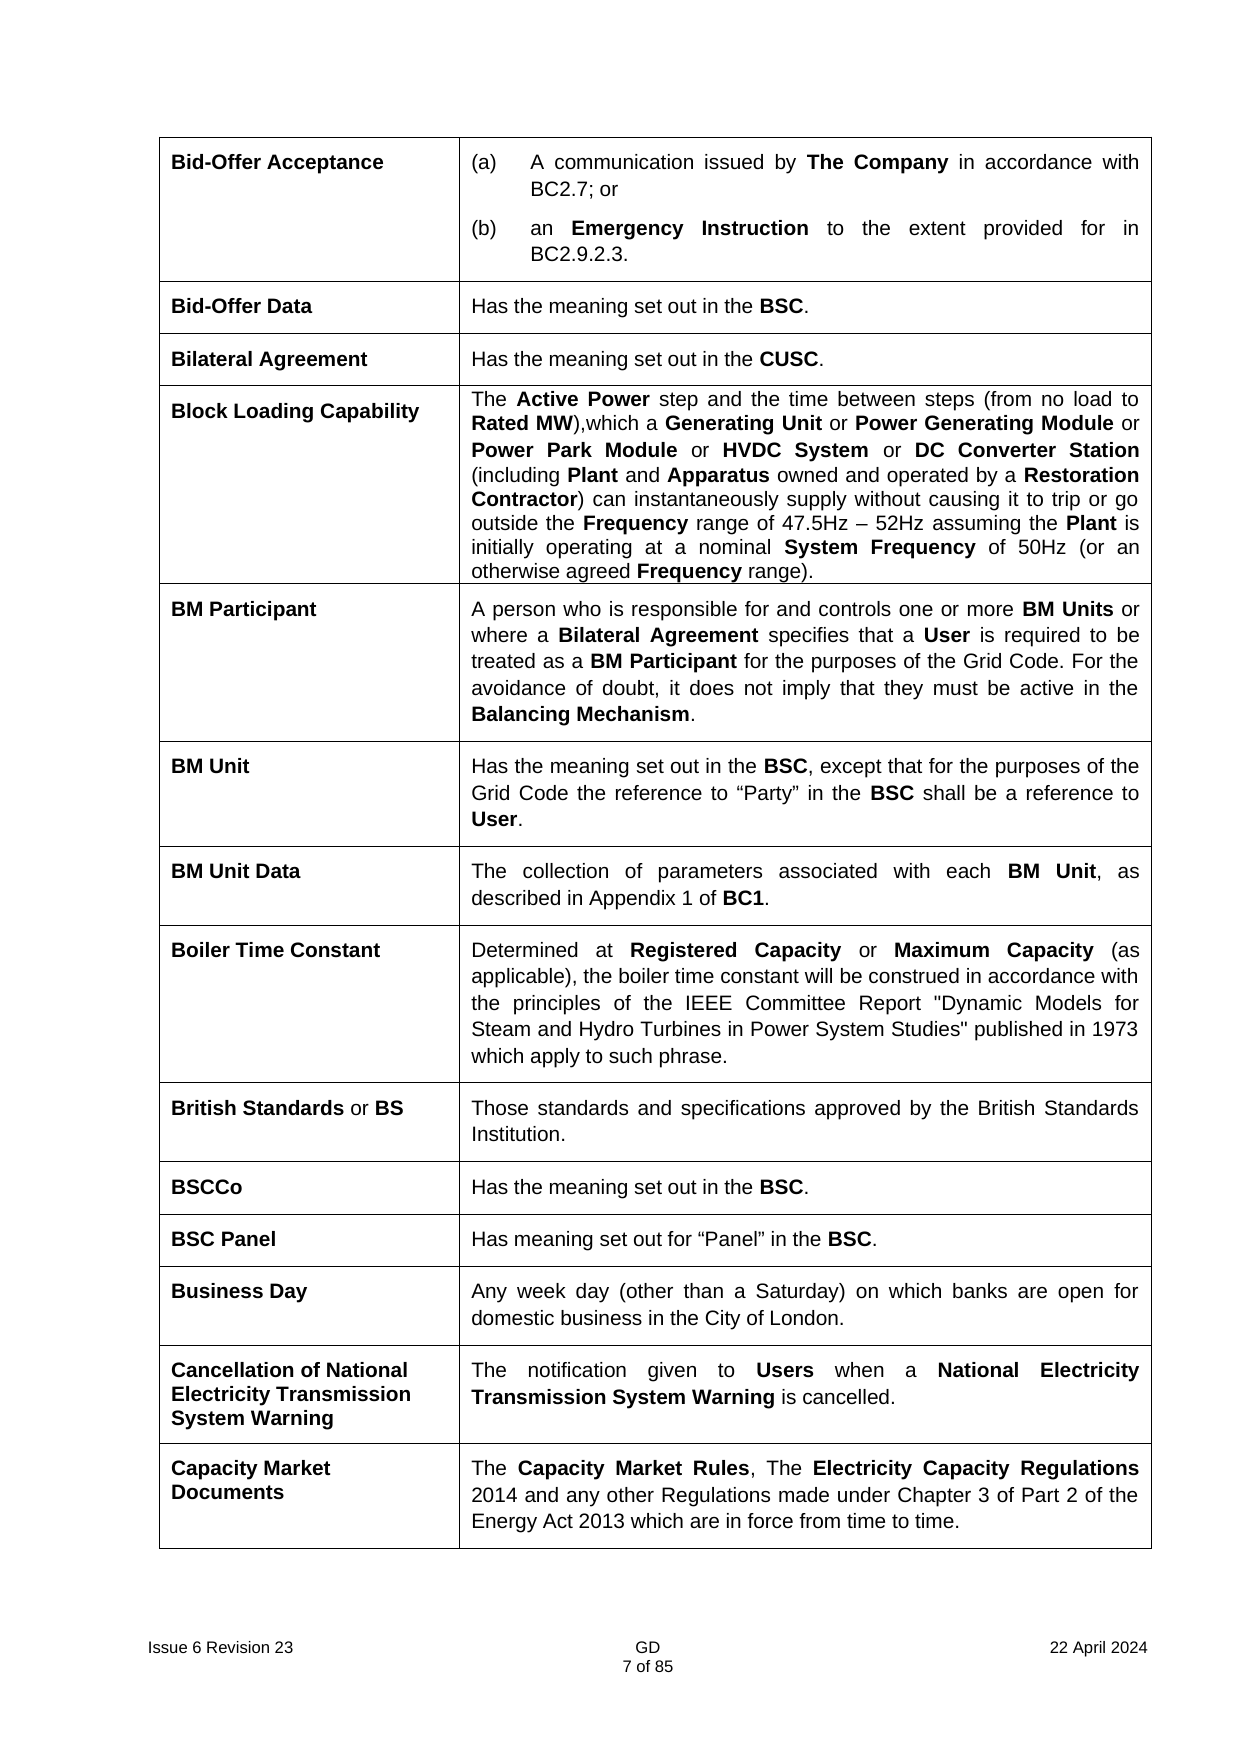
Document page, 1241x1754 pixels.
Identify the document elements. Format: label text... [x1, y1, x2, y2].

table_cell Boiler Time Constant [160, 926, 459, 1082]
table_cell BSCCo [160, 1162, 459, 1213]
table_cell BM Unit [160, 742, 459, 846]
table_cell (a) A communication issued by The Company in accordance with BC2.7; or (b) an Emergency Instruction to the extent provided for in BC2.9.2.3. [460, 138, 1151, 281]
table_cell British Standards or BS [160, 1083, 459, 1161]
table_cell Any week day (other than a Saturday) on which banks are open for domestic business in the City of London. [460, 1267, 1151, 1344]
table_cell Block Loading Capability [160, 386, 459, 583]
table_cell A person who is responsible for and controls one or more BM Units or where a Bilateral Agreement specifies that a User is required to be treated as a BM Participant for the purposes of the Grid Code. For the avoidance of doubt, it does not imply that they must be active in the Balancing Mechanism. [460, 584, 1151, 741]
table_cell Bilateral Agreement [160, 334, 459, 385]
table_cell Capacity Market Documents [160, 1444, 459, 1548]
table_cell BM Participant [160, 584, 459, 741]
table_cell Has the meaning set out in the BSC, except that for the purposes of the Grid Code the reference to “Party” in the BSC shall be a reference to User. [460, 742, 1151, 846]
table_cell The collection of parameters associated with each BM Unit, as described in Appendix 1 of BC1. [460, 847, 1151, 924]
table_cell Those standards and specifications approved by the British Standards Institution. [460, 1083, 1151, 1161]
table_cell Business Day [160, 1267, 459, 1344]
table_cell The notification given to Users when a National Electricity Transmission System Warning is cancelled. [460, 1346, 1151, 1442]
table_cell BM Unit Data [160, 847, 459, 924]
table_cell The Capacity Market Rules, The Electricity Capacity Regulations 2014 and any other Regulations made under Chapter 3 of Part 2 of the Energy Act 2013 which are in force from time to time. [460, 1444, 1151, 1548]
table_cell Has the meaning set out in the CUSC. [460, 334, 1151, 385]
table_cell BSC Panel [160, 1215, 459, 1266]
table_cell Determined at Registered Capacity or Maximum Capacity (as applicable), the boiler time constant will be construed in accordance with the principles of the IEEE Committee Report "Dynamic Models for Steam and Hydro Turbines in Power System Studies" published in 1973 which apply to such phrase. [460, 926, 1151, 1082]
table_cell Cancellation of National Electricity Transmission System Warning [160, 1346, 459, 1442]
table_cell The Active Power step and the time between steps (from no load to Rated MW),which a Generating Unit or Power Generating Module or Power Park Module or HVDC System or DC Converter Station (including Plant and Apparatus owned and operated by a Restoration Contractor) can instantaneously supply without causing it to trip or go outside the Frequency range of 47.5Hz – 52Hz assuming the Plant is initially operating at a nominal System Frequency of 50Hz (or an otherwise agreed Frequency range). [460, 386, 1151, 583]
table_cell Bid-Offer Acceptance [160, 138, 459, 281]
table_cell Bid-Offer Data [160, 282, 459, 333]
table_cell Has meaning set out for “Panel” in the BSC. [460, 1215, 1151, 1266]
table_cell Has the meaning set out in the BSC. [460, 1162, 1151, 1213]
table_cell Has the meaning set out in the BSC. [460, 282, 1151, 333]
